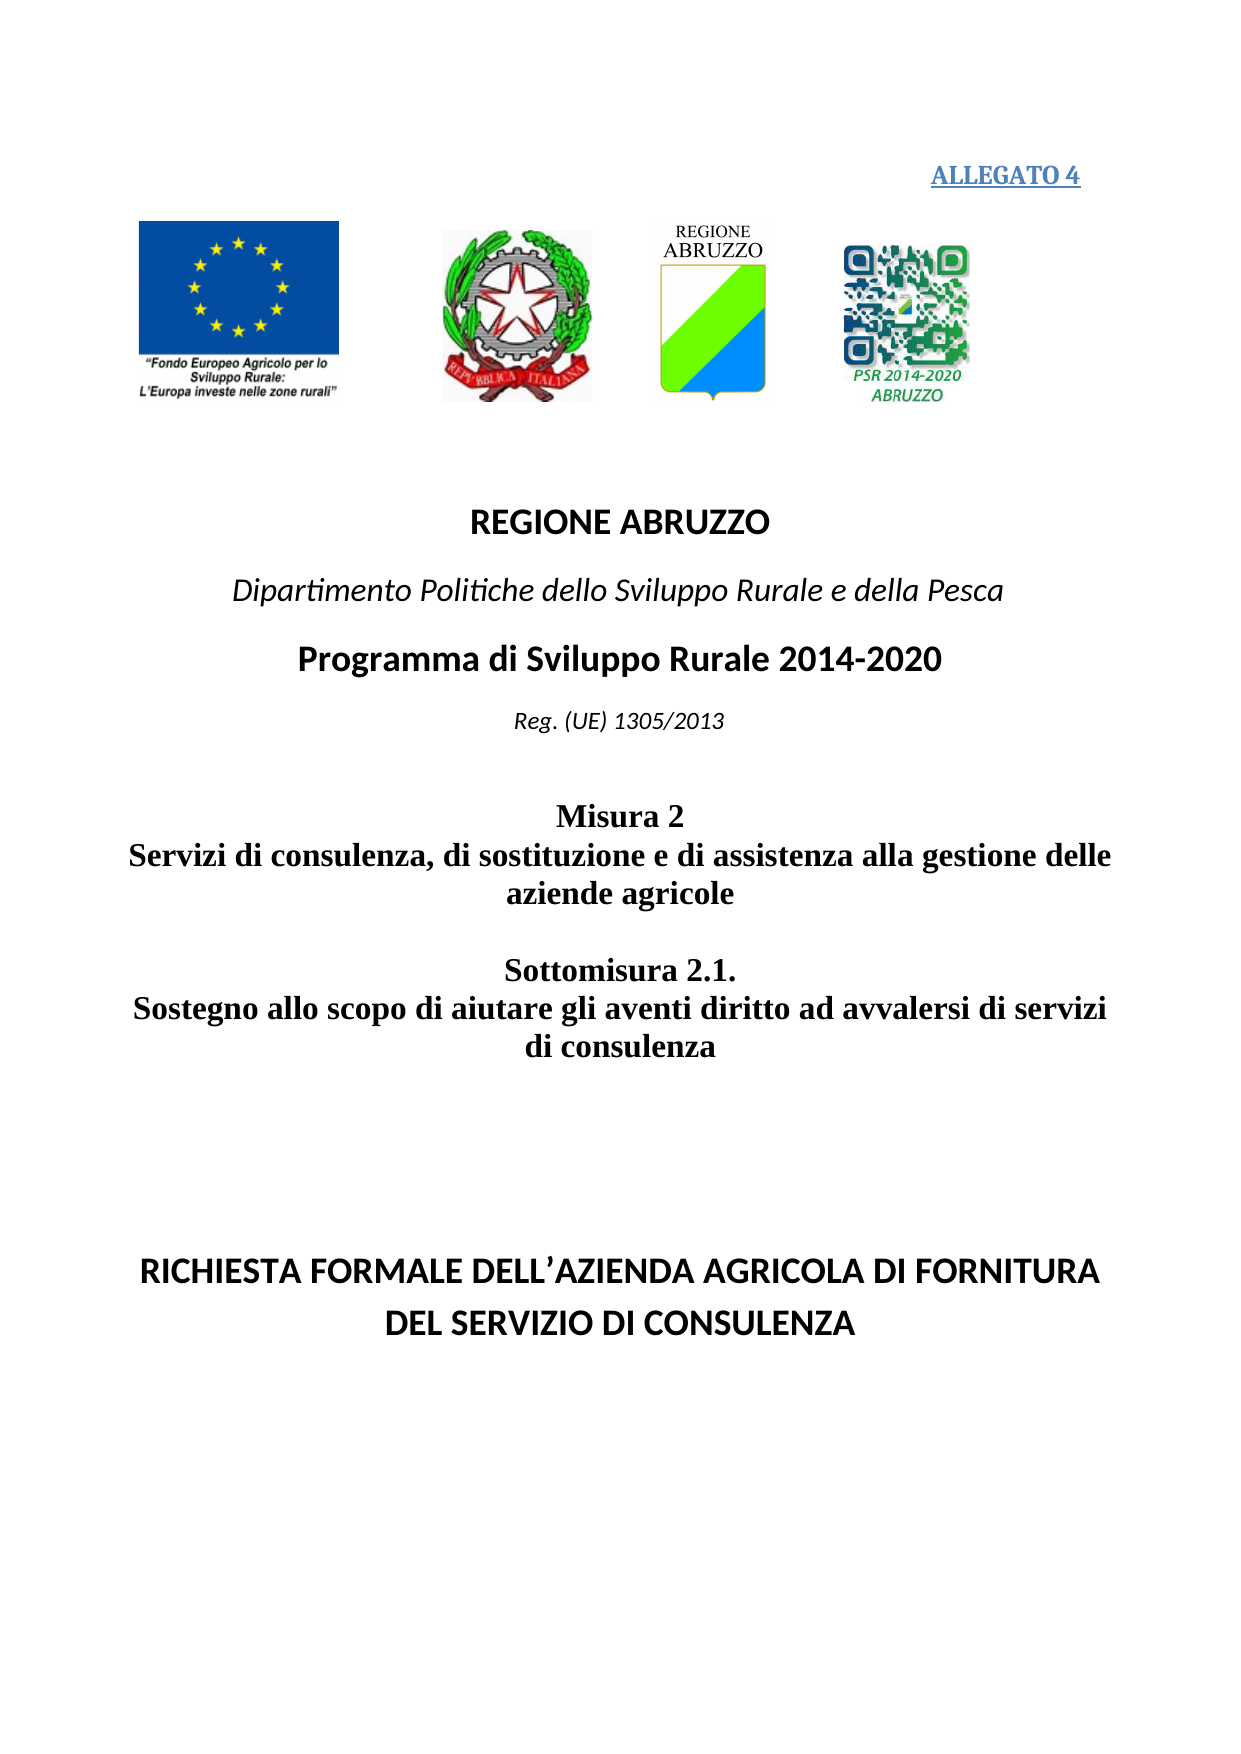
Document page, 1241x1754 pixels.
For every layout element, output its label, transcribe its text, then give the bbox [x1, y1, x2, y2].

text Misura 2 [118, 796, 1122, 835]
picture [138, 221, 339, 402]
subtitle ALLEGATO 4 [857, 160, 1122, 191]
text Sottomisura 2.1. [118, 950, 1122, 988]
picture [649, 220, 777, 402]
text RICHIESTA FORMALE DELL’AZIENDA AGRICOLA DI FORNITURA DEL SERVIZIO DI CONSULENZA [118, 1247, 1122, 1345]
text Sostegno allo scopo di aiutare gli aventi diritto ad avvalersi di servizi di consulenza [118, 988, 1122, 1065]
picture [442, 230, 593, 402]
text REGIONE ABRUZZO [118, 498, 1122, 544]
text Programma di Sviluppo Rurale 2014-2020 [118, 634, 1122, 680]
text Servizi di consulenza, di sostituzione e di assistenza alla gestione delle aziende agricole [118, 835, 1122, 911]
text Reg. (UE) 1305/2013 [118, 705, 1122, 736]
text Dipartimento Politiche dello Sviluppo Rurale e della Pesca [118, 569, 1122, 609]
